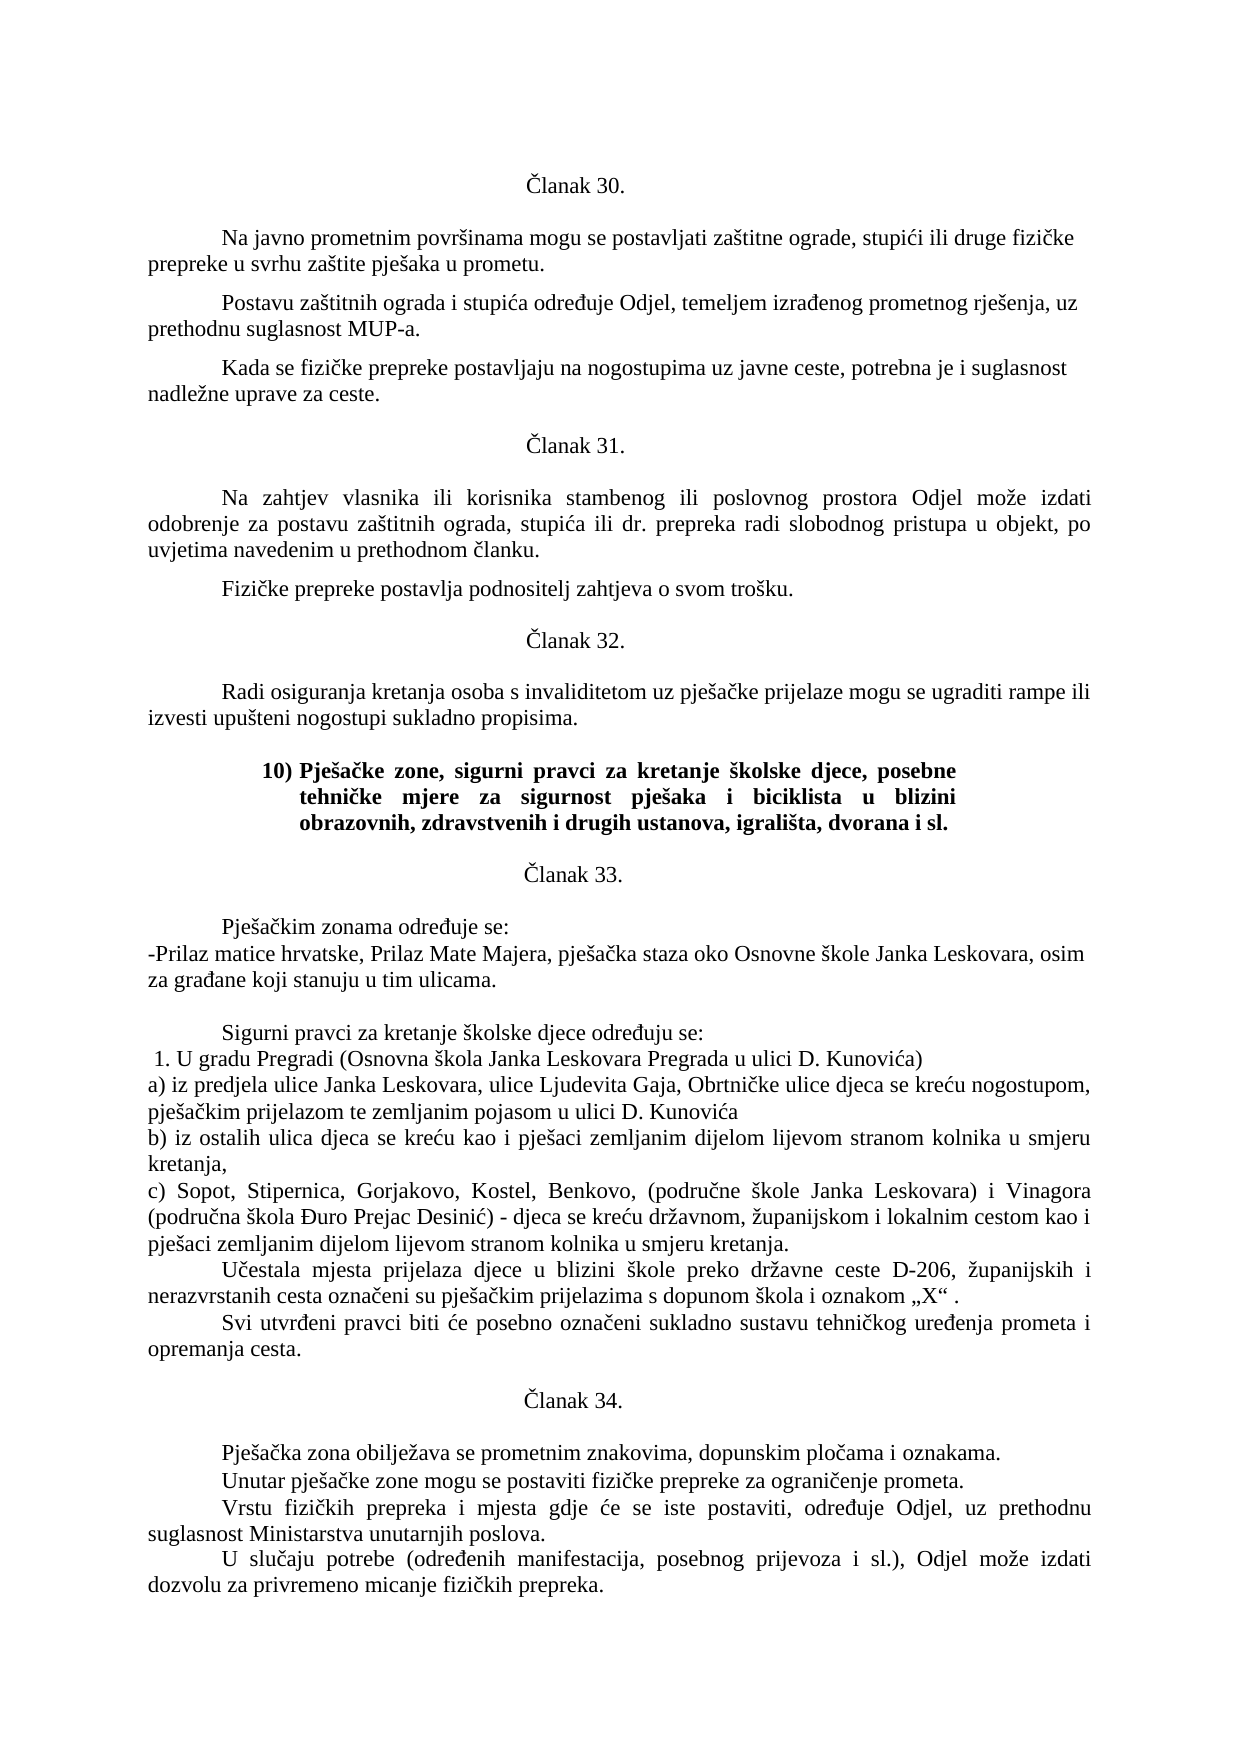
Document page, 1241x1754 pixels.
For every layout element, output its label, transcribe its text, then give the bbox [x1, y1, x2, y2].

text a) iz predjela ulice Janka Leskovara, ulice Ljudevita Gaja, Obrtničke ulice djeca se kreću nogostupom, pješačkim prijelazom te zemljanim pojasom u ulici D. Kunovića [148, 1071, 1093, 1124]
text b) iz ostalih ulica djeca se kreću kao i pješaci zemljanim dijelom lijevom stranom kolnika u smjeru kretanja, [148, 1124, 1093, 1177]
text Kada se fizičke prepreke postavljaju na nogostupima uz javne ceste, potrebna je i suglasnost nadležne uprave za ceste. [148, 355, 1093, 407]
text Sigurni pravci za kretanje školske djece određuju se: [148, 1019, 1093, 1045]
text Unutar pješačke zone mogu se postaviti fizičke prepreke za ograničenje prometa. [148, 1467, 1093, 1493]
text Na zahtjev vlasnika ili korisnika stambenog ili poslovnog prostora Odjel može izdati odobrenje za postavu zaštitnih ograda, stupića ili dr. prepreka radi slobodnog pristupa u objekt, po uvjetima navedenim u prethodnom članku. [148, 485, 1093, 563]
text Učestala mjesta prijelaza djece u blizini škole preko državne ceste D-206, županijskih i nerazvrstanih cesta označeni su pješačkim prijelazima s dopunom škola i oznakom „X“ . [148, 1256, 1093, 1309]
text Fizičke prepreke postavlja podnositelj zahtjeva o svom trošku. [148, 575, 1093, 601]
text Članak 34. [148, 1388, 999, 1413]
text Svi utvrđeni pravci biti će posebno označeni sukladno sustavu tehničkog uređenja prometa i opremanja cesta. [148, 1309, 1093, 1361]
list Pješačke zone, sigurni pravci za kretanje školske djece, posebne tehničke mjere za sigurnost pješaka i biciklista u blizini obrazovnih, zdravstvenih i drugih ustanova, igrališta, dvorana i sl. [262, 757, 957, 836]
text Vrstu fizičkih prepreka i mjesta gdje će se iste postaviti, određuje Odjel, uz prethodnu suglasnost Ministarstva unutarnjih poslova. [148, 1494, 1093, 1546]
text Pješačka zona obilježava se prometnim znakovima, dopunskim pločama i oznakama. [148, 1439, 1093, 1466]
text Članak 30. [148, 173, 1003, 199]
text Radi osiguranja kretanja osoba s invaliditetom uz pješačke prijelaze mogu se ugraditi rampe ili izvesti upušteni nogostupi sukladno propisima. [148, 679, 1093, 731]
text Pješačkim zonama određuje se: [148, 913, 1093, 940]
text Članak 31. [148, 433, 1003, 459]
text Članak 33. [148, 862, 999, 888]
text -Prilaz matice hrvatske, Prilaz Mate Majera, pješačka staza oko Osnovne škole Janka Leskovara, osim za građane koji stanuju u tim ulicama. [148, 940, 1093, 992]
text Na javno prometnim površinama mogu se postavljati zaštitne ograde, stupići ili druge fizičke prepreke u svrhu zaštite pješaka u prometu. [148, 225, 1093, 276]
text 1. U gradu Pregradi (Osnovna škola Janka Leskovara Pregrada u ulici D. Kunovića) [148, 1045, 1093, 1071]
text U slučaju potrebe (određenih manifestacija, posebnog prijevoza i sl.), Odjel može izdati dozvolu za privremeno micanje fizičkih prepreka. [148, 1546, 1093, 1597]
text c) Sopot, Stipernica, Gorjakovo, Kostel, Benkovo, (područne škole Janka Leskovara) i Vinagora (područna škola Đuro Prejac Desinić) - djeca se kreću državnom, županijskom i lokalnim cestom kao i pješaci zemljanim dijelom lijevom stranom kolnika u smjeru kretanja. [148, 1177, 1093, 1256]
text Članak 32. [148, 628, 1003, 653]
text Postavu zaštitnih ograda i stupića određuje Odjel, temeljem izrađenog prometnog rješenja, uz prethodnu suglasnost MUP-a. [148, 290, 1093, 342]
